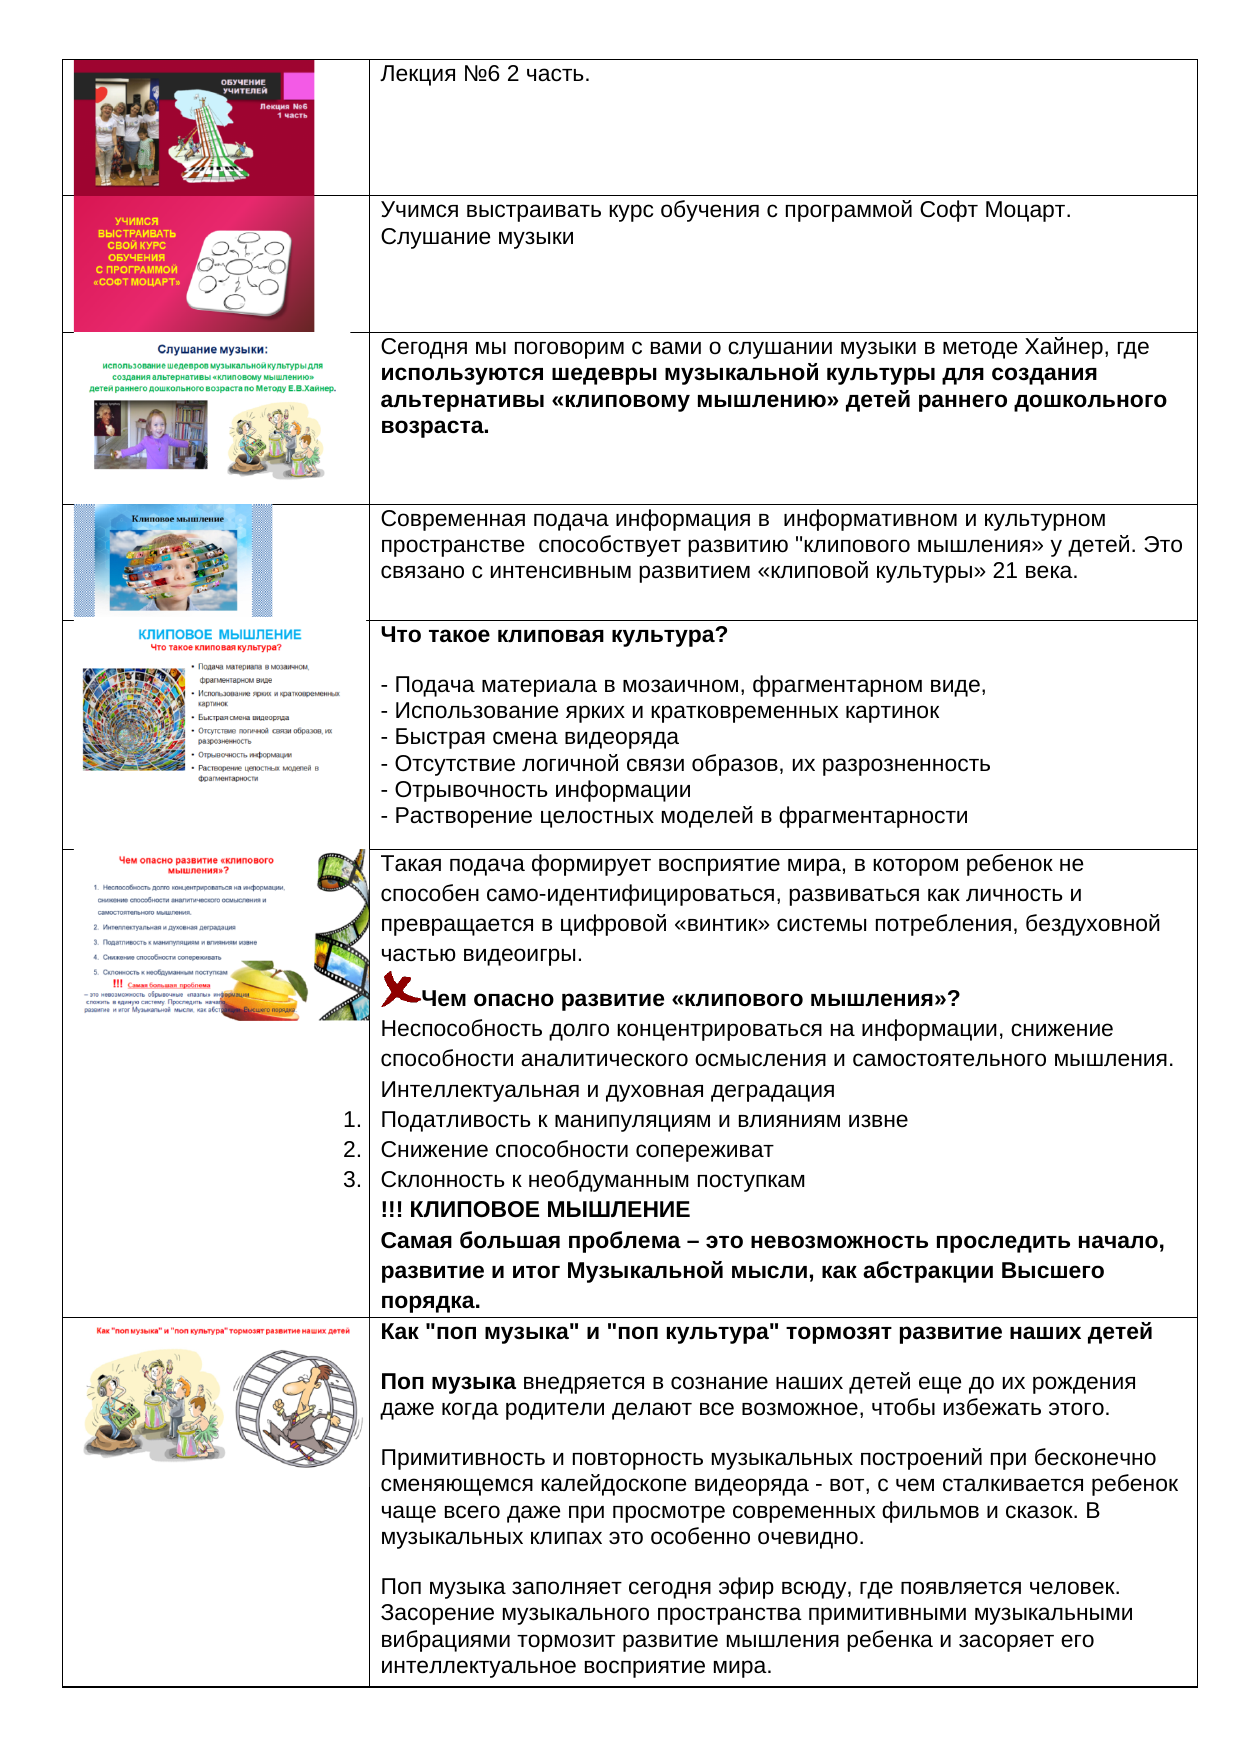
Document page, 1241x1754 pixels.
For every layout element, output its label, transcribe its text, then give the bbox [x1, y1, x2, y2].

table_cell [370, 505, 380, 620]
table_cell Что такое клиповая культура? - Подача материала в мозаичном, фрагментарном виде, - Использование ярких и кратковременных картинок - Быстрая смена видеоряда - Отсутствие логичной связи образов, их разрозненность - Отрывочность информации - Растворение целостных моделей в фрагментарности [370, 621, 1197, 849]
table_cell [63, 1318, 369, 1686]
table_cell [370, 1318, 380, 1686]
picture [73, 504, 273, 617]
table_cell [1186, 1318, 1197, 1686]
table_header Лекция №6 2 часть. [370, 60, 1197, 195]
table_cell [63, 850, 369, 1317]
table_cell Учимся выстраивать курс обучения с программой Софт Моцарт. Слушание музыки [370, 196, 1197, 332]
picture [73, 849, 370, 1021]
table_cell [63, 621, 369, 849]
table_cell [63, 196, 73, 332]
table_header [63, 60, 73, 195]
table_cell [63, 505, 369, 620]
picture [73, 1318, 370, 1487]
table_cell [315, 196, 369, 332]
picture [380, 970, 422, 1007]
table_cell [63, 333, 369, 504]
table_cell Такая подача формирует восприятие мира, в котором ребенок не способен само-идентифицироваться, развиваться как личность и превращается в цифровой «винтик» системы потребления, бездуховной частью видеоигры. Чем опасно развитие «клипового мышления»? Неспособность долго концентрироваться на информации, снижение способности аналитического осмысления и самостоятельного мышления. Интеллектуальная и духовная деградация Податливость к манипуляциям и влияниям извне Снижение способности сопереживат Склонность к необдуманным поступкам !!! КЛИПОВОЕ МЫШЛЕНИЕ Самая большая проблема – это невозможность проследить начало, развитие и итог Музыкальной мысли, как абстракции Высшего порядка. [370, 850, 1197, 1317]
picture [73, 620, 367, 786]
table_header [315, 60, 369, 195]
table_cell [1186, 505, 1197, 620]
table_cell Сегодня мы поговорим с вами о слушании музыки в методе Хайнер, где используются шедевры музыкальной культуры для создания альтернативы «клиповому мышлению» детей раннего дошкольного возраста. [370, 333, 1197, 504]
picture [73, 60, 351, 489]
